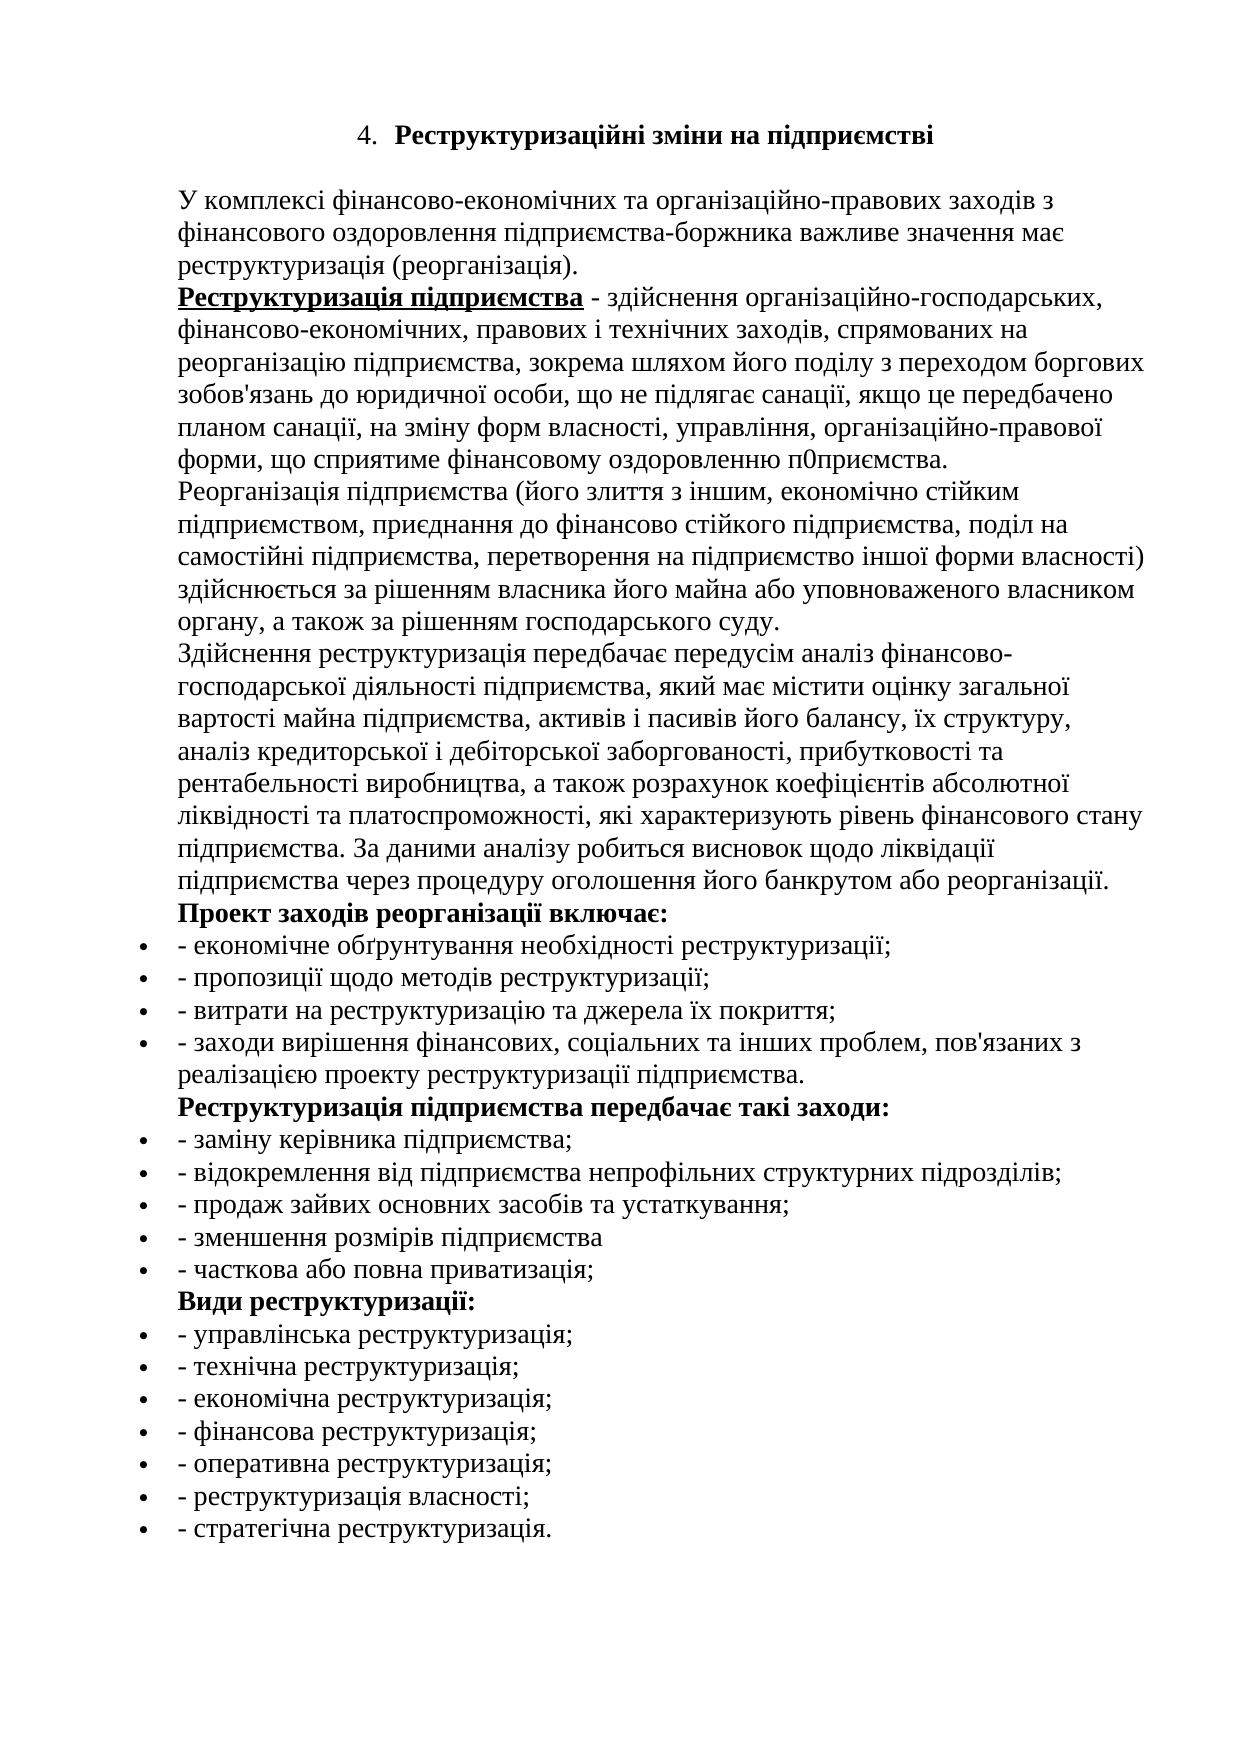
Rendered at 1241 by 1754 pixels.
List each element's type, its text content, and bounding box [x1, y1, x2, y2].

text У комплексі фінансово-економічних та організаційно-правових заходів з фінансового оздоровлення підприємства-боржника важливе значення має реструктуризація (реорганізація). [177, 183, 1152, 280]
list - часткова або повна приватизація; [140, 1252, 1152, 1284]
list - зменшення розмірів підприємства [140, 1219, 1152, 1252]
list - відокремлення від підприємства непрофільних структурних підрозділів; [140, 1155, 1152, 1187]
list - фінансова реструктуризація; [140, 1414, 1152, 1446]
list - пропозиції щодо методів реструктуризації; [140, 960, 1152, 993]
list - заходи вирішення фінансових, соціальних та інших проблем, пов'язаних з реалізацією проекту реструктуризації підприємства. [140, 1025, 1152, 1090]
text Проект заходів реорганізації включає: [177, 896, 1152, 928]
list - технічна реструктуризація; [140, 1349, 1152, 1382]
list Реструктуризаційні зміни на підприємстві [140, 118, 1152, 151]
text Реструктуризація підприємства - здійснення організаційно-господарських, фінансово-економічних, правових і технічних заходів, спрямованих на реорганізацію підприємства, зокрема шляхом його поділу з переходом боргових зобов'язань до юридичної особи, що не підлягає санації, якщо це передбачено планом санації, на зміну форм власності, управління, організаційно-правової форми, що сприятиме фінансовому оздоровленню п0приємства. [177, 280, 1152, 474]
list - витрати на реструктуризацію та джерела їх покриття; [140, 993, 1152, 1025]
text Види реструктуризації: [177, 1284, 1152, 1317]
text Здійснення реструктуризація передбачає передусім аналіз фінансово-господарської діяльності підприємства, який має містити оцінку загальної вартості майна підприємства, активів і пасивів його балансу, їх структуру, аналіз кредиторської і дебіторської заборгованості, прибутковості та рентабельності виробництва, а також розрахунок коефіцієнтів абсолютної ліквідності та платоспроможності, які характеризують рівень фінансового стану підприємства. За даними аналізу робиться висновок щодо ліквідації підприємства через процедуру оголошення його банкрутом або реорганізації. [177, 636, 1152, 896]
list - заміну керівника підприємства; [140, 1122, 1152, 1155]
list - продаж зайвих основних засобів та устаткування; [140, 1187, 1152, 1219]
list - стратегічна реструктуризація. [140, 1511, 1152, 1543]
list - реструктуризація власності; [140, 1479, 1152, 1511]
text Реструктуризація підприємства передбачає такі заходи: [177, 1090, 1152, 1122]
list - економічна реструктуризація; [140, 1382, 1152, 1414]
list - економічне обґрунтування необхідності реструктуризації; [140, 928, 1152, 960]
list - оперативна реструктуризація; [140, 1446, 1152, 1479]
list - управлінська реструктуризація; [140, 1317, 1152, 1349]
text Реорганізація підприємства (його злиття з іншим, економічно стійким підприємством, приєднання до фінансово стійкого підприємства, поділ на самостійні підприємства, перетворення на підприємство іншої форми власності) здійснюється за рішенням власника його майна або уповноваженого власником органу, а також за рішенням господарського суду. [177, 474, 1152, 636]
